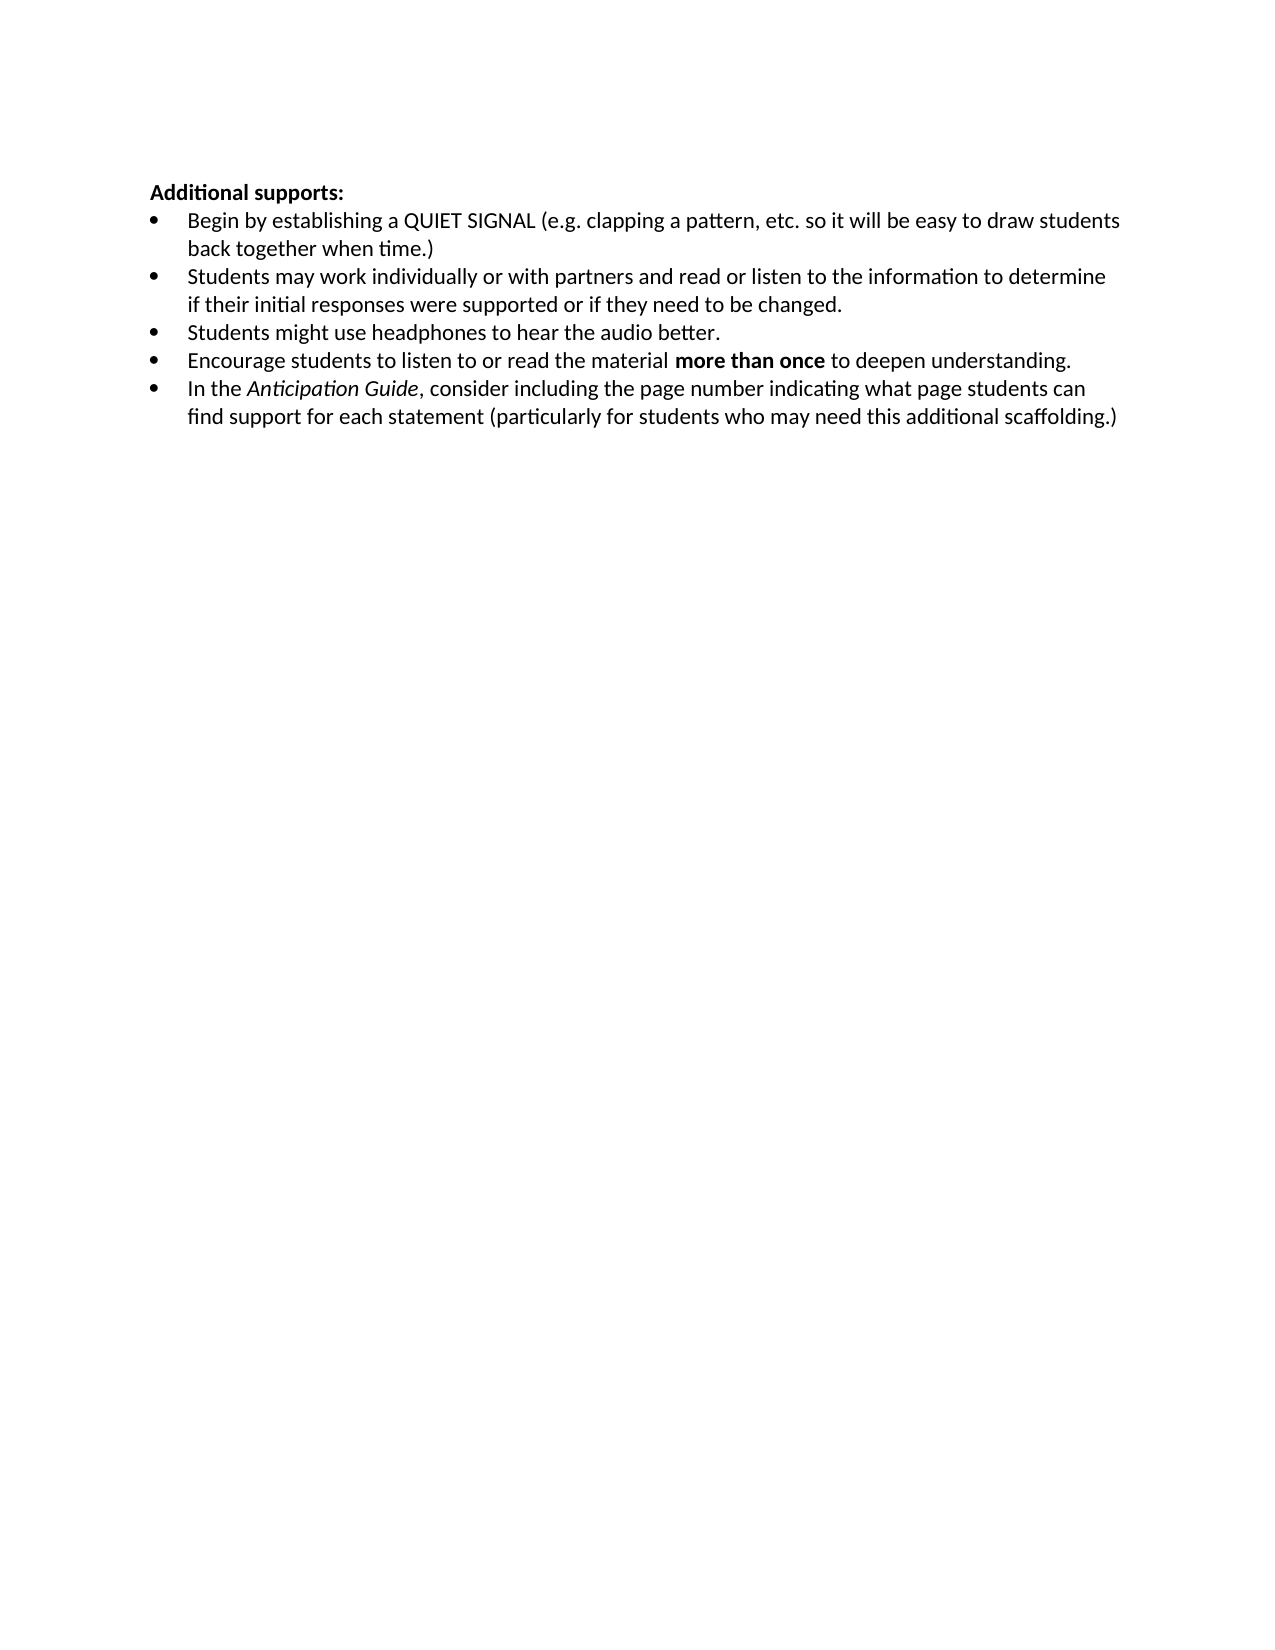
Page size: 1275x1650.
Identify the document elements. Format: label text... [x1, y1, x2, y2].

list Students may work individually or with partners and read or listen to the information to determine if their initial responses were supported or if they need to be changed. [150, 262, 1125, 318]
list Begin by establishing a QUIET SIGNAL (e.g. clapping a pattern, etc. so it will be easy to draw students back together when time.) [150, 206, 1125, 262]
text Additional supports: [150, 178, 1125, 206]
list Students might use headphones to hear the audio better. [150, 318, 1125, 346]
list In the Anticipation Guide, consider including the page number indicating what page students can find support for each statement (particularly for students who may need this additional scaffolding.) [150, 374, 1125, 430]
list Encourage students to listen to or read the material more than once to deepen understanding. [150, 346, 1125, 374]
